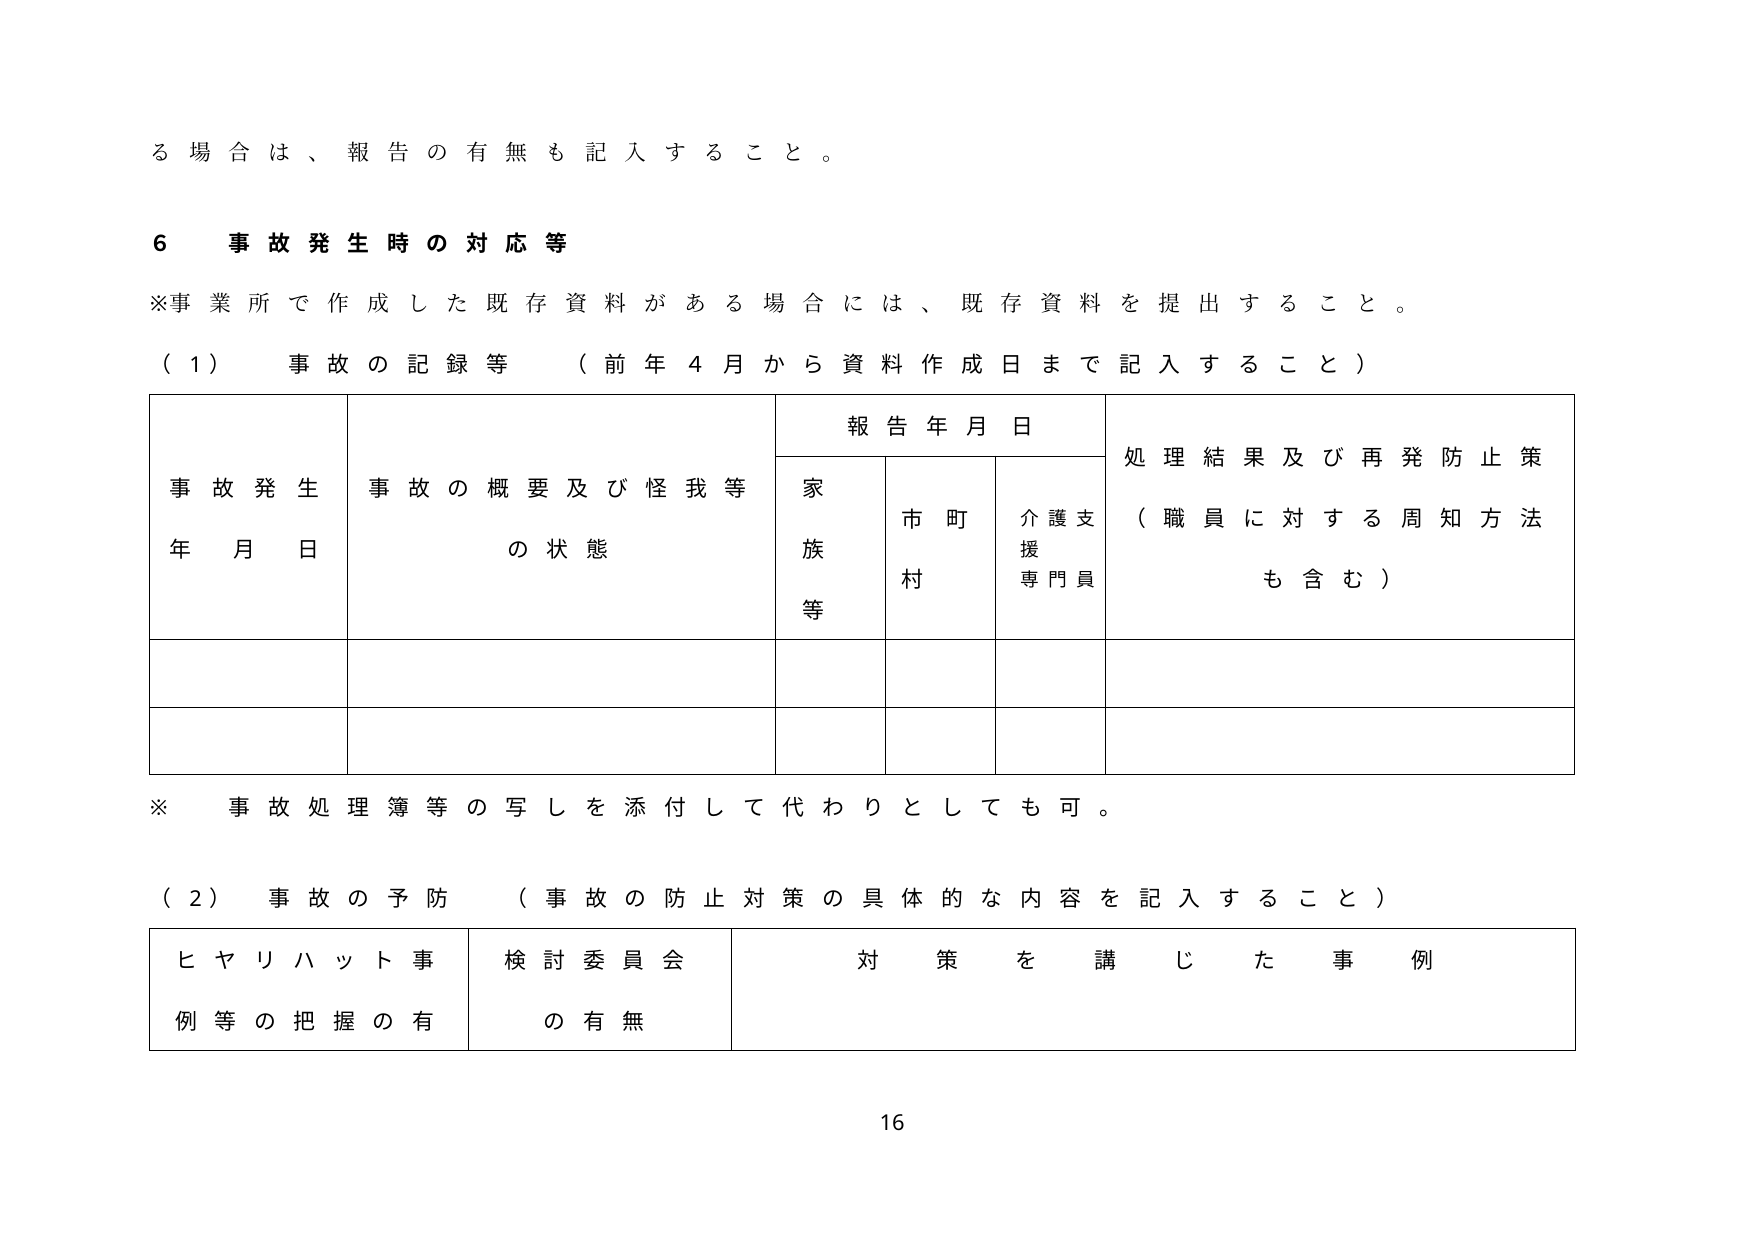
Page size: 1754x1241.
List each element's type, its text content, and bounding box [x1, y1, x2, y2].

table_cell [776, 640, 885, 707]
table_cell [776, 708, 885, 774]
table_cell [150, 708, 347, 774]
table_cell [996, 640, 1105, 707]
table_header 事故の概要及び怪我等の状態 [348, 395, 775, 639]
table_header 対 策 を 講 じ た 事 例 [732, 929, 1575, 1050]
text （1） 事故の記録等 （前年４月から資料作成日まで記入すること） [149, 333, 1634, 394]
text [149, 120, 1634, 181]
text （2） 事故の予防 （事故の防止対策の具体的な内容を記入すること） [149, 867, 1634, 927]
table_cell [348, 708, 775, 774]
table_header 報告年月日 [776, 395, 1105, 456]
text ６ 事故発生時の対応等 [149, 211, 1634, 272]
table_cell [348, 640, 775, 707]
table_cell [886, 640, 995, 707]
table_header ヒヤリハット事例等の把握の有無 [150, 929, 468, 1050]
table_header 検討委員会の有無 [469, 929, 731, 1050]
list 事故処理簿等の写しを添付して代わりとしても可。 [149, 775, 1634, 836]
table_cell [1106, 640, 1574, 707]
table_cell [1106, 708, 1574, 774]
table_cell [996, 708, 1105, 774]
table_cell 介護支援 専門員 [996, 457, 1105, 639]
table_cell [886, 708, 995, 774]
table_cell [150, 640, 347, 707]
table_header 処理結果及び再発防止策 （職員に対する周知方法も含む） [1106, 395, 1574, 639]
table_cell 市町村 [886, 457, 995, 639]
table_header 事故発生年月日 [150, 395, 347, 639]
table_cell 家族等 [776, 457, 885, 639]
text ※事業所で作成した既存資料がある場合には、既存資料を提出すること。 [149, 272, 1634, 333]
